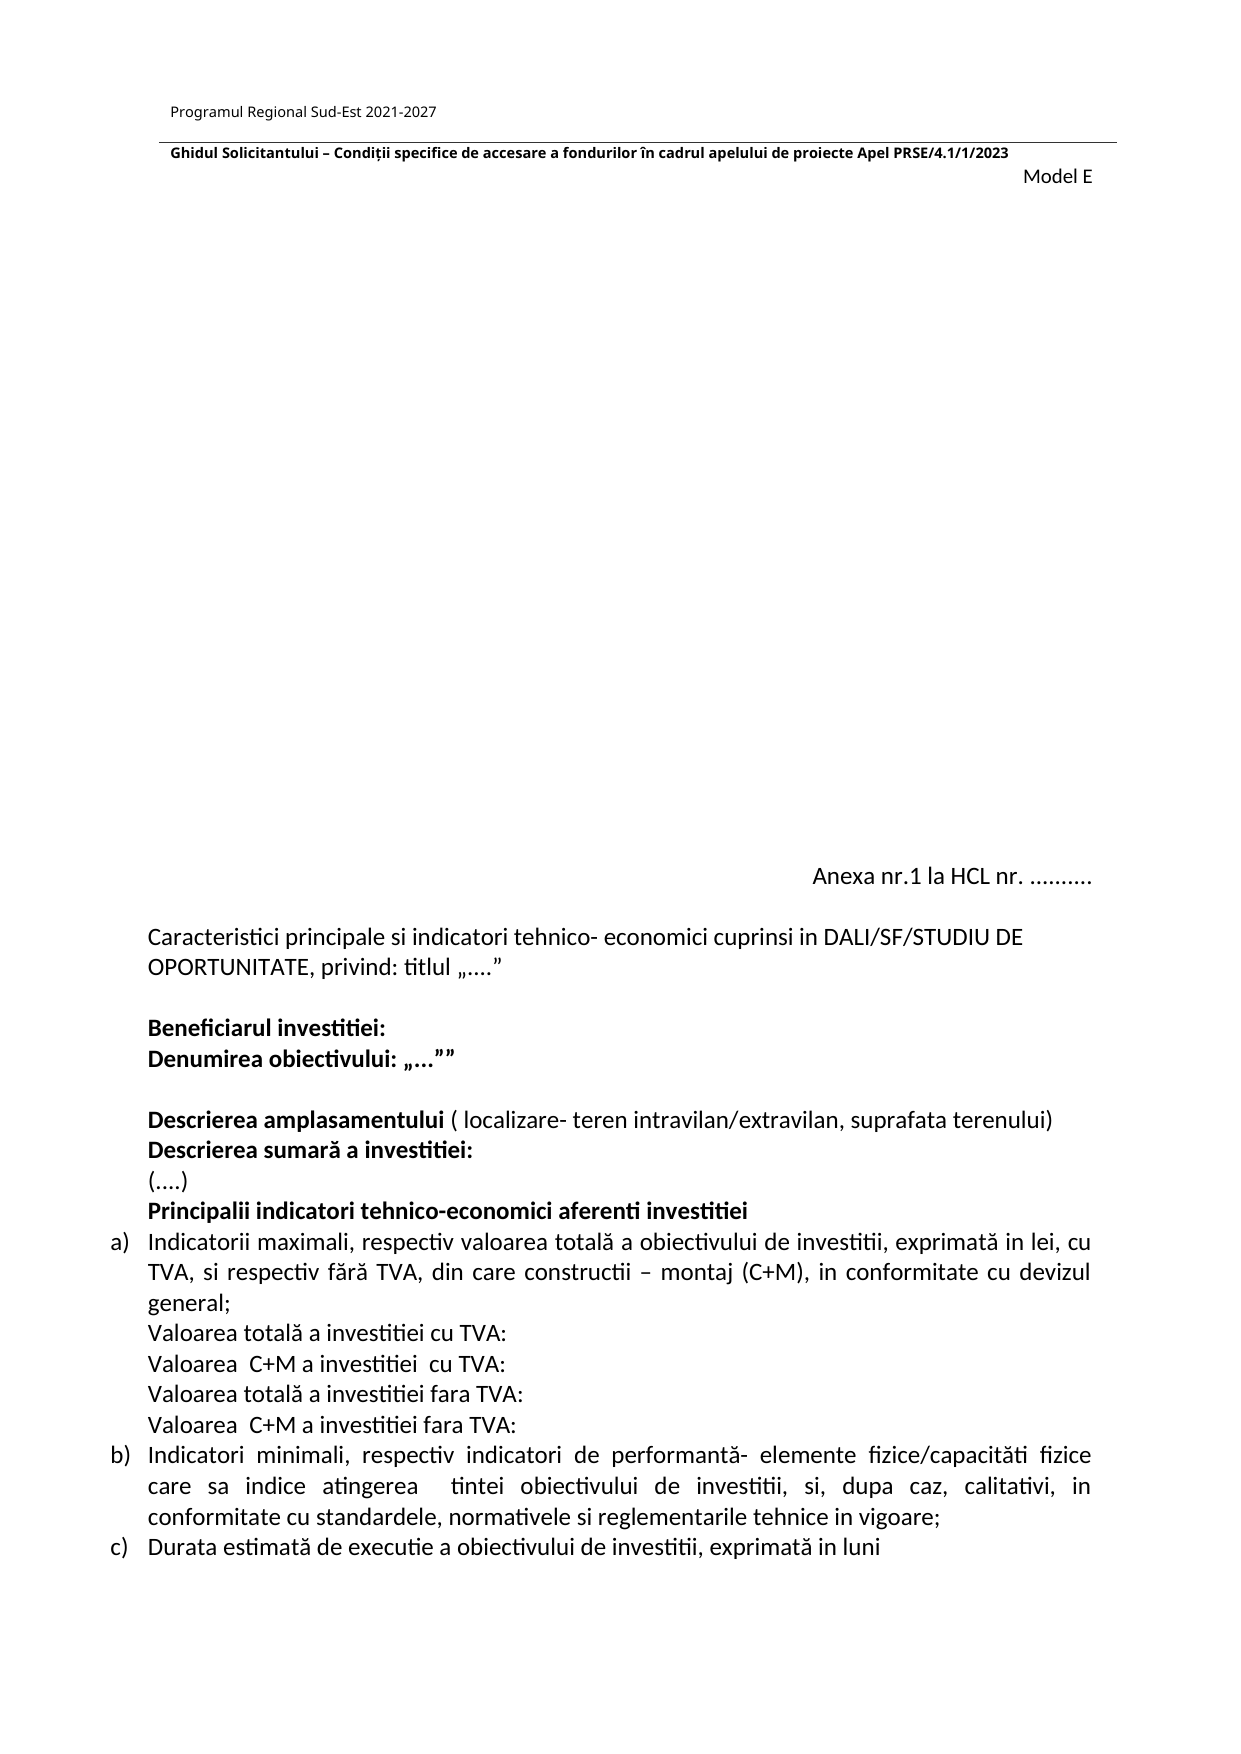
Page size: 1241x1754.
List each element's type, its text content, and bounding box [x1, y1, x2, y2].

text Anexa nr.1 la HCL nr. .......... [148, 860, 1093, 890]
text Beneficiarul investitiei: [148, 1012, 1093, 1043]
text Valoarea C+M a investitiei cu TVA: [148, 1348, 1093, 1379]
text (....) [148, 1165, 1093, 1196]
list Indicatori minimali, respectiv indicatori de performantă- elemente fizice/capacităti fizice care sa indice atingerea tintei obiectivului de investitii, si, dupa caz, calitativi, in conformitate cu standardele, normativele si reglementarile tehnice in vigoare; [110, 1440, 1093, 1531]
list Durata estimată de executie a obiectivului de investitii, exprimată in luni [110, 1531, 1093, 1562]
text Descrierea amplasamentului ( localizare- teren intravilan/extravilan, suprafata terenului) [148, 1104, 1093, 1134]
text Principalii indicatori tehnico-economici aferenti investitiei [148, 1196, 1093, 1226]
text Valoarea totală a investitiei cu TVA: [148, 1318, 1093, 1348]
text Valoarea totală a investitiei fara TVA: [148, 1379, 1093, 1409]
text Descrierea sumară a investitiei: [148, 1134, 1093, 1165]
text Valoarea C+M a investitiei fara TVA: [148, 1409, 1093, 1440]
text Caracteristici principale si indicatori tehnico- economici cuprinsi in DALI/SF/STUDIU DE OPORTUNITATE, privind: titlul „....” [148, 921, 1093, 982]
text Denumirea obiectivului: „...”” [148, 1043, 1093, 1073]
list Indicatorii maximali, respectiv valoarea totală a obiectivului de investitii, exprimată in lei, cu TVA, si respectiv fără TVA, din care constructii – montaj (C+M), in conformitate cu devizul general; [110, 1226, 1093, 1318]
